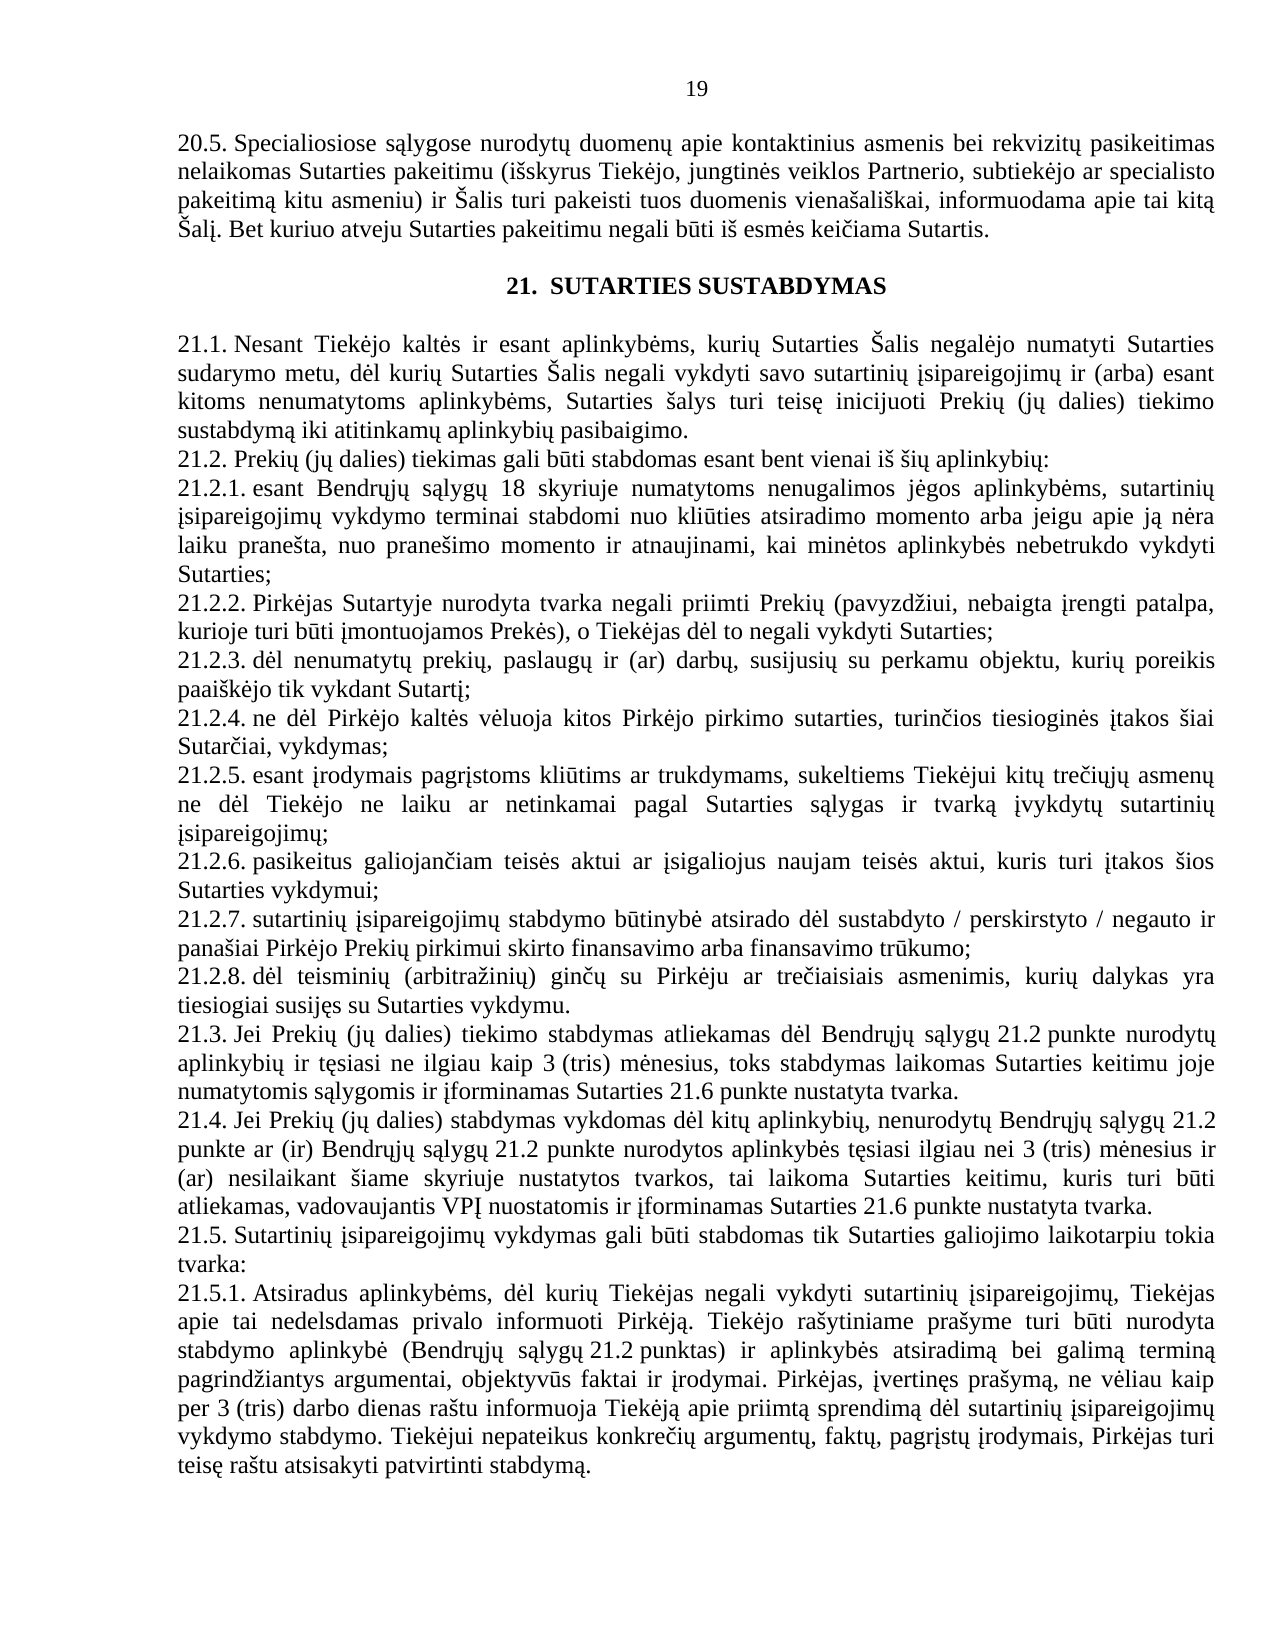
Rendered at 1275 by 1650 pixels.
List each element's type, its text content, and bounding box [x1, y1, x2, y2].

text 21.2.4. ne dėl Pirkėjo kaltės vėluoja kitos Pirkėjo pirkimo sutarties, turinčios tiesioginės įtakos šiai Sutarčiai, vykdymas; [177, 703, 1216, 760]
text 21.5. Sutartinių įsipareigojimų vykdymas gali būti stabdomas tik Sutarties galiojimo laikotarpiu tokia tvarka: [177, 1220, 1216, 1278]
text 21.2.7. sutartinių įsipareigojimų stabdymo būtinybė atsirado dėl sustabdyto / perskirstyto / negauto ir panašiai Pirkėjo Prekių pirkimui skirto finansavimo arba finansavimo trūkumo; [177, 904, 1216, 961]
text 21.2.1. esant Bendrųjų sąlygų 18 skyriuje numatytoms nenugalimos jėgos aplinkybėms, sutartinių įsipareigojimų vykdymo terminai stabdomi nuo kliūties atsiradimo momento arba jeigu apie ją nėra laiku pranešta, nuo pranešimo momento ir atnaujinami, kai minėtos aplinkybės nebetrukdo vykdyti Sutarties; [177, 473, 1216, 588]
text 21.2.5. esant įrodymais pagrįstoms kliūtims ar trukdymams, sukeltiems Tiekėjui kitų trečiųjų asmenų ne dėl Tiekėjo ne laiku ar netinkamai pagal Sutarties sąlygas ir tvarką įvykdytų sutartinių įsipareigojimų; [177, 760, 1216, 846]
text 20.5. Specialiosiose sąlygose nurodytų duomenų apie kontaktinius asmenis bei rekvizitų pasikeitimas nelaikomas Sutarties pakeitimu (išskyrus Tiekėjo, jungtinės veiklos Partnerio, subtiekėjo ar specialisto pakeitimą kitu asmeniu) ir Šalis turi pakeisti tuos duomenis vienašališkai, informuodama apie tai kitą Šalį. Bet kuriuo atveju Sutarties pakeitimu negali būti iš esmės keičiama Sutartis. [177, 128, 1216, 243]
text 21.2. Prekių (jų dalies) tiekimas gali būti stabdomas esant bent vienai iš šių aplinkybių: [177, 444, 1216, 473]
text 21.2.8. dėl teisminių (arbitražinių) ginčų su Pirkėju ar trečiaisiais asmenimis, kurių dalykas yra tiesiogiai susijęs su Sutarties vykdymu. [177, 961, 1216, 1019]
text 21.2.6. pasikeitus galiojančiam teisės aktui ar įsigaliojus naujam teisės aktui, kuris turi įtakos šios Sutarties vykdymui; [177, 846, 1216, 904]
text 21. SUTARTIES SUSTABDYMAS [177, 271, 1216, 300]
text 21.2.2. Pirkėjas Sutartyje nurodyta tvarka negali priimti Prekių (pavyzdžiui, nebaigta įrengti patalpa, kurioje turi būti įmontuojamos Prekės), o Tiekėjas dėl to negali vykdyti Sutarties; [177, 588, 1216, 645]
text 21.4. Jei Prekių (jų dalies) stabdymas vykdomas dėl kitų aplinkybių, nenurodytų Bendrųjų sąlygų 21.2 punkte ar (ir) Bendrųjų sąlygų 21.2 punkte nurodytos aplinkybės tęsiasi ilgiau nei 3 (tris) mėnesius ir (ar) nesilaikant šiame skyriuje nustatytos tvarkos, tai laikoma Sutarties keitimu, kuris turi būti atliekamas, vadovaujantis VPĮ nuostatomis ir įforminamas Sutarties 21.6 punkte nustatyta tvarka. [177, 1105, 1216, 1220]
text 21.5.1. Atsiradus aplinkybėms, dėl kurių Tiekėjas negali vykdyti sutartinių įsipareigojimų, Tiekėjas apie tai nedelsdamas privalo informuoti Pirkėją. Tiekėjo rašytiniame prašyme turi būti nurodyta stabdymo aplinkybė (Bendrųjų sąlygų 21.2 punktas) ir aplinkybės atsiradimą bei galimą terminą pagrindžiantys argumentai, objektyvūs faktai ir įrodymai. Pirkėjas, įvertinęs prašymą, ne vėliau kaip per 3 (tris) darbo dienas raštu informuoja Tiekėją apie priimtą sprendimą dėl sutartinių įsipareigojimų vykdymo stabdymo. Tiekėjui nepateikus konkrečių argumentų, faktų, pagrįstų įrodymais, Pirkėjas turi teisę raštu atsisakyti patvirtinti stabdymą. [177, 1278, 1216, 1479]
text 21.3. Jei Prekių (jų dalies) tiekimo stabdymas atliekamas dėl Bendrųjų sąlygų 21.2 punkte nurodytų aplinkybių ir tęsiasi ne ilgiau kaip 3 (tris) mėnesius, toks stabdymas laikomas Sutarties keitimu joje numatytomis sąlygomis ir įforminamas Sutarties 21.6 punkte nustatyta tvarka. [177, 1019, 1216, 1105]
text 21.2.3. dėl nenumatytų prekių, paslaugų ir (ar) darbų, susijusių su perkamu objektu, kurių poreikis paaiškėjo tik vykdant Sutartį; [177, 645, 1216, 703]
text 21.1. Nesant Tiekėjo kaltės ir esant aplinkybėms, kurių Sutarties Šalis negalėjo numatyti Sutarties sudarymo metu, dėl kurių Sutarties Šalis negali vykdyti savo sutartinių įsipareigojimų ir (arba) esant kitoms nenumatytoms aplinkybėms, Sutarties šalys turi teisę inicijuoti Prekių (jų dalies) tiekimo sustabdymą iki atitinkamų aplinkybių pasibaigimo. [177, 329, 1216, 444]
